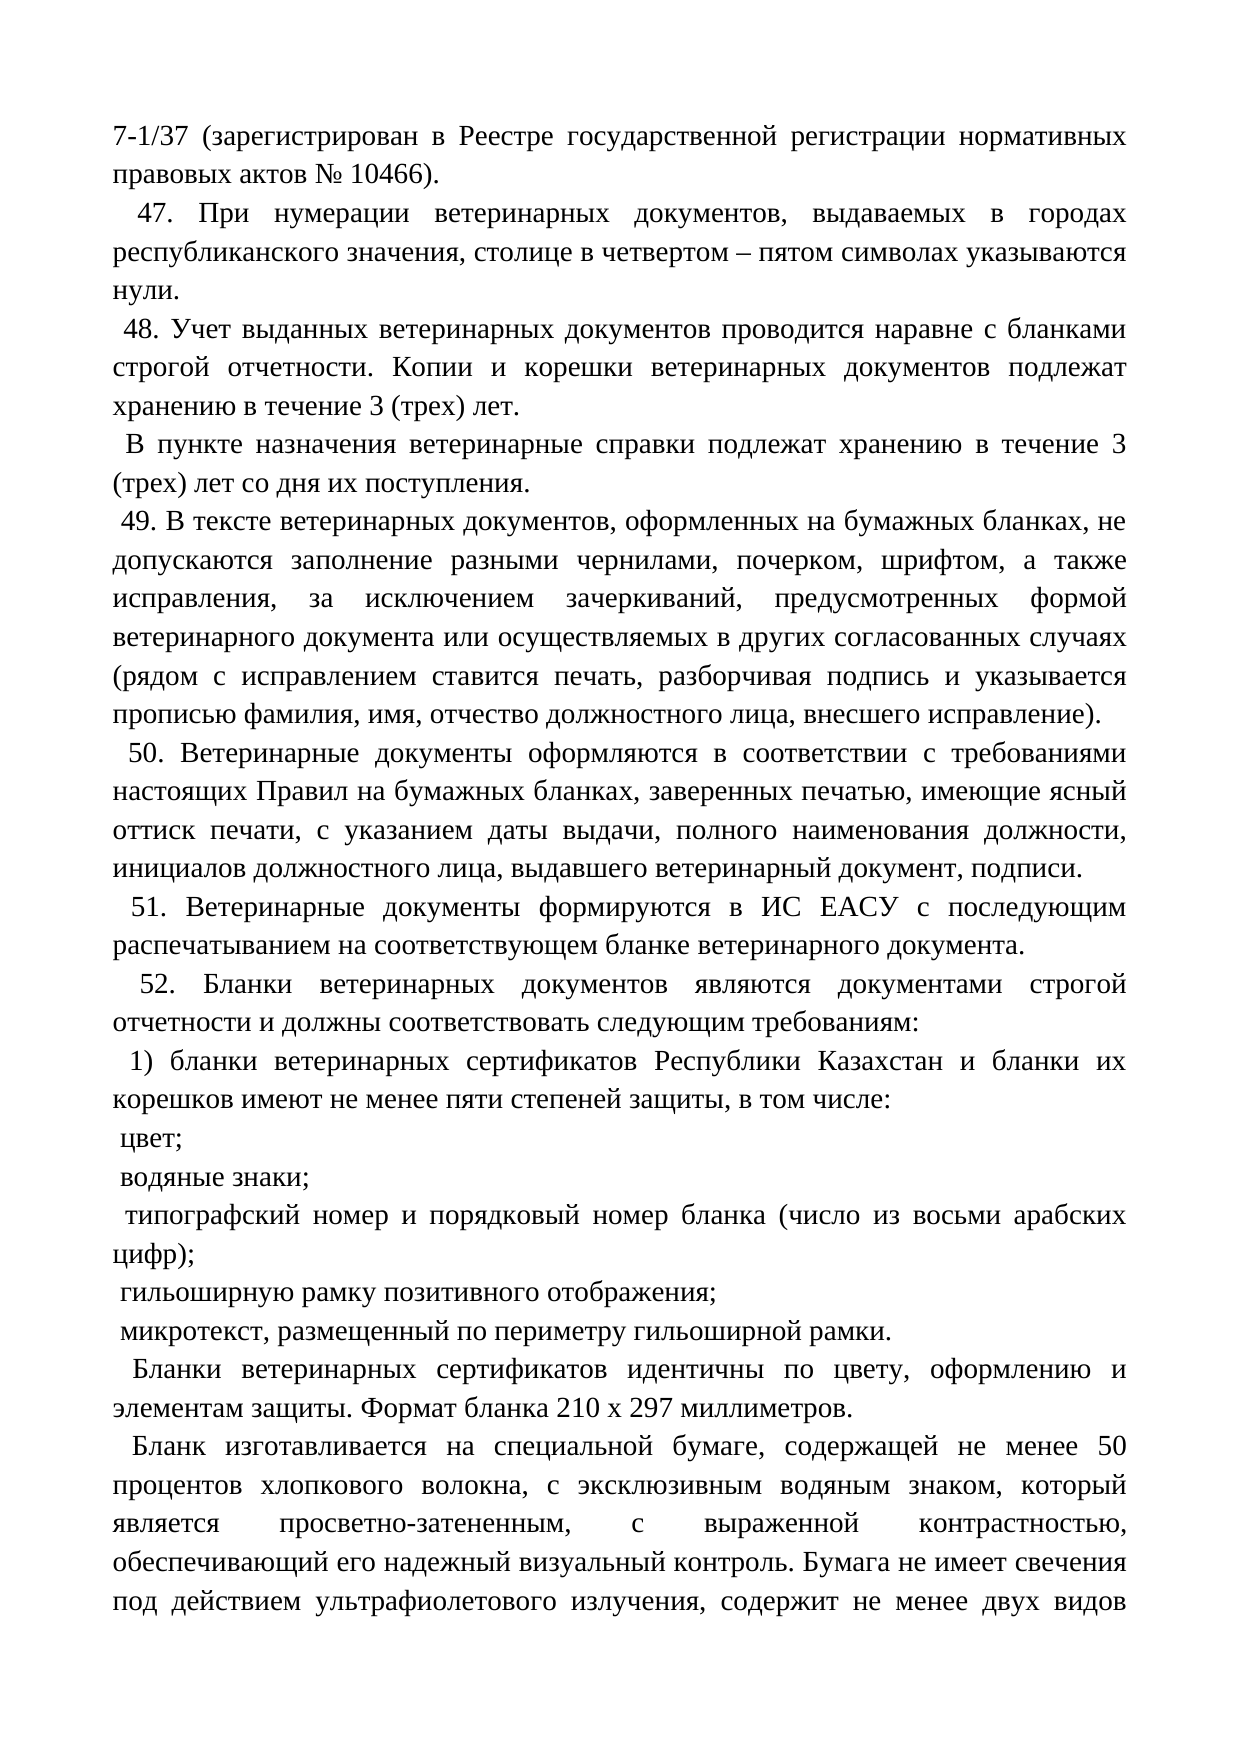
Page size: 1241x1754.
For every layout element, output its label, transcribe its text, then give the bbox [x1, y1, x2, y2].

text 52. Бланки ветеринарных документов являются документами строгой отчетности и должны соответствовать следующим требованиям: [112, 966, 1128, 1038]
text 48. Учет выданных ветеринарных документов проводится наравне с бланками строгой отчетности. Копии и корешки ветеринарных документов подлежат хранению в течение 3 (трех) лет. [112, 311, 1128, 421]
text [112, 1428, 1128, 1616]
text водяные знаки; [112, 1159, 1128, 1192]
text типографский номер и порядковый номер бланка (число из восьми арабских цифр); [112, 1197, 1128, 1269]
text 1) бланки ветеринарных сертификатов Республики Казахстан и бланки их корешков имеют не менее пяти степеней защиты, в том числе: [112, 1043, 1128, 1115]
text 50. Ветеринарные документы оформляются в соответствии с требованиями настоящих Правил на бумажных бланках, заверенных печатью, имеющие ясный оттиск печати, с указанием даты выдачи, полного наименования должности, инициалов должностного лица, выдавшего ветеринарный документ, подписи. [112, 735, 1128, 884]
text В пункте назначения ветеринарные справки подлежат хранению в течение 3 (трех) лет со дня их поступления. [112, 426, 1128, 498]
text 51. Ветеринарные документы формируются в ИС ЕАСУ с последующим распечатыванием на соответствующем бланке ветеринарного документа. [112, 889, 1128, 961]
text цвет; [112, 1120, 1128, 1154]
text 47. При нумерации ветеринарных документов, выдаваемых в городах республиканского значения, столице в четвертом – пятом символах указываются нули. [112, 195, 1128, 306]
text микротекст, размещенный по периметру гильоширной рамки. [112, 1313, 1128, 1346]
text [112, 118, 1128, 190]
text 49. В тексте ветеринарных документов, оформленных на бумажных бланках, не допускаются заполнение разными чернилами, почерком, шрифтом, а также исправления, за исключением зачеркиваний, предусмотренных формой ветеринарного документа или осуществляемых в других согласованных случаях (рядом с исправлением ставится печать, разборчивая подпись и указывается прописью фамилия, имя, отчество должностного лица, внесшего исправление). [112, 503, 1128, 730]
text Бланки ветеринарных сертификатов идентичны по цвету, оформлению и элементам защиты. Формат бланка 210 х 297 миллиметров. [112, 1351, 1128, 1423]
text гильоширную рамку позитивного отображения; [112, 1274, 1128, 1308]
